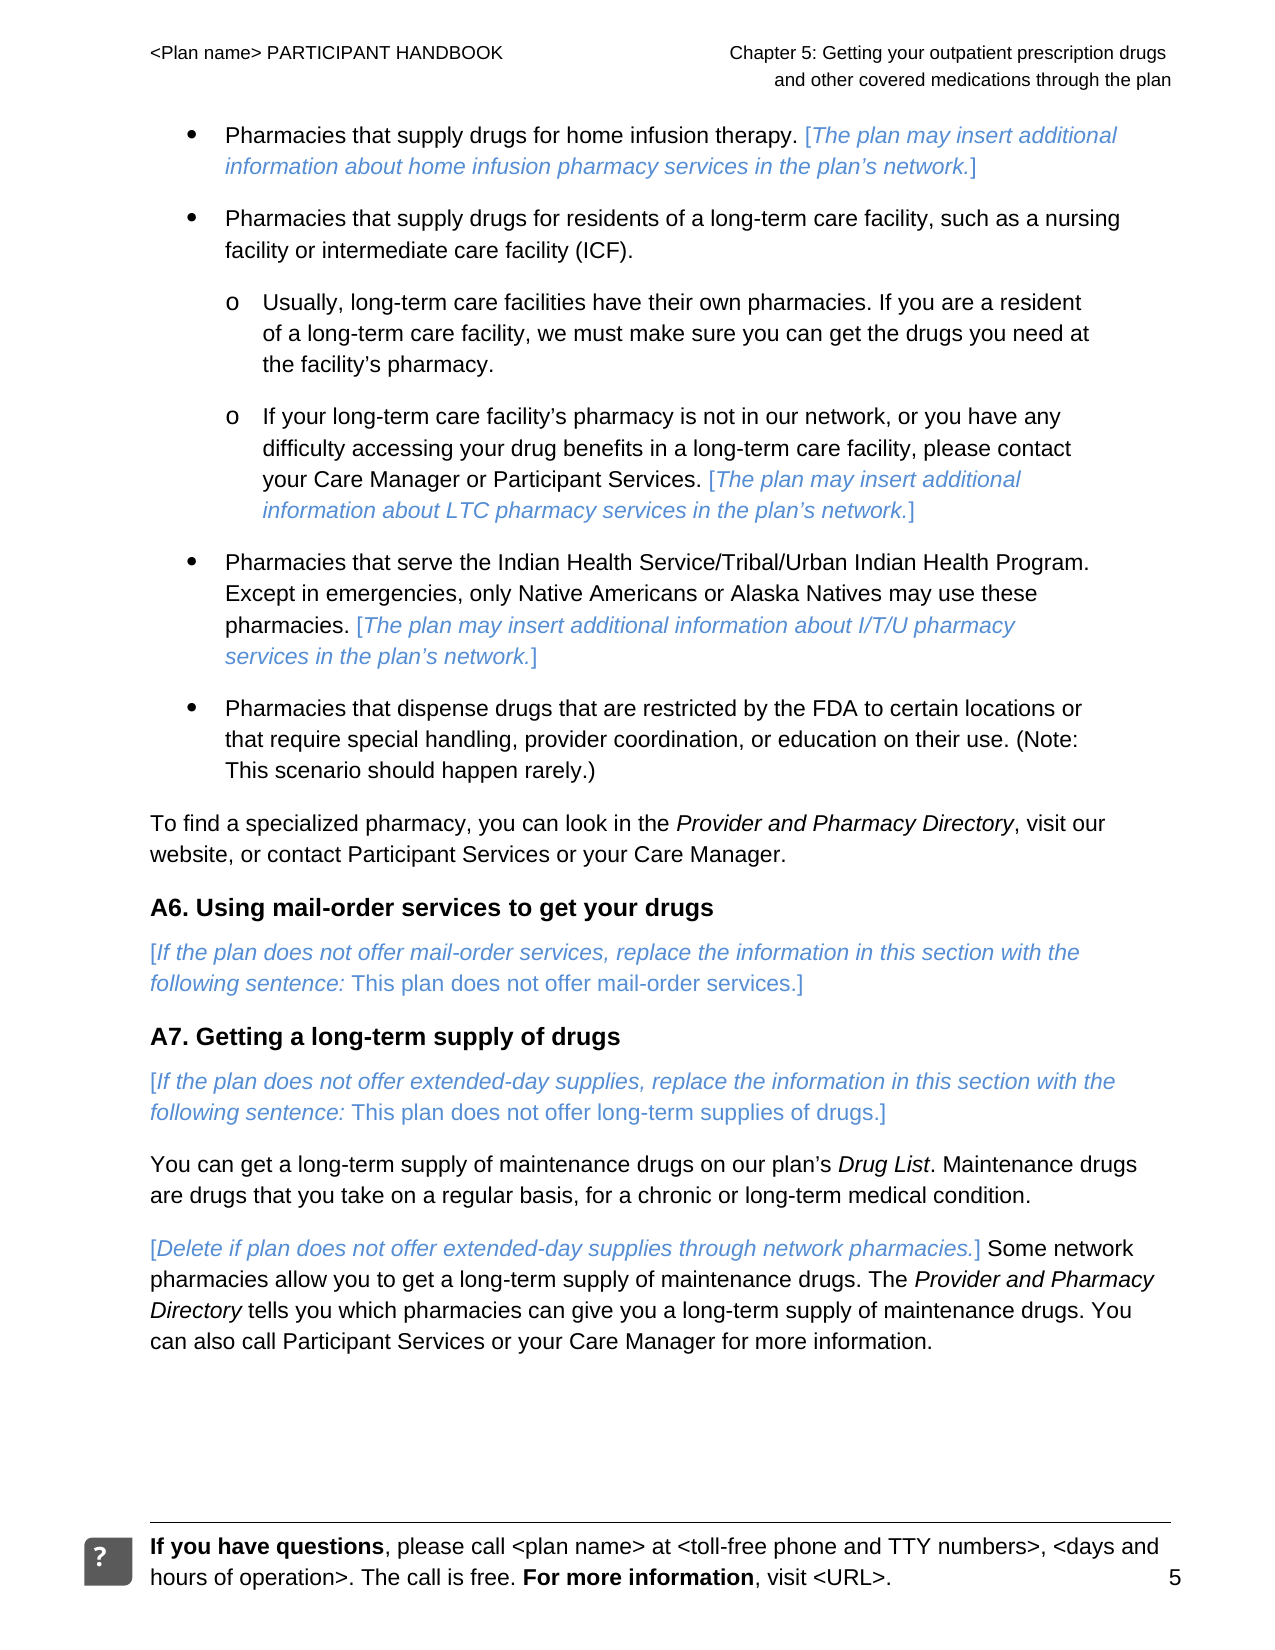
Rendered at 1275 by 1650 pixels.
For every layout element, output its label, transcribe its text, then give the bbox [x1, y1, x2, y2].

list If your long-term care facility’s pharmacy is not in our network, or you have any difficulty accessing your drug benefits in a long-term care facility, please contact your Care Manager or Participant Services. [The plan may insert additional information about LTC pharmacy services in the plan’s network.] [225, 400, 1096, 525]
list Pharmacies that serve the Indian Health Service/Tribal/Urban Indian Health Program. Except in emergencies, only Native Americans or Alaska Natives may use these pharmacies. [The plan may insert additional information about I/T/U pharmacy services in the plan’s network.] [187, 546, 1096, 671]
list Pharmacies that supply drugs for residents of a long-term care facility, such as a nursing facility or intermediate care facility (ICF). [187, 202, 1171, 264]
text [Delete if plan does not offer extended-day supplies through network pharmacies.] Some network pharmacies allow you to get a long-term supply of maintenance drugs. The Provider and Pharmacy Directory tells you which pharmacies can give you a long-term supply of maintenance drugs. You can also call Participant Services or your Care Manager for more information. [150, 1231, 1171, 1356]
list Pharmacies that dispense drugs that are restricted by the FDA to certain locations or that require special handling, provider coordination, or education on their use. (Note: This scenario should happen rarely.) [187, 691, 1096, 785]
list Pharmacies that supply drugs for home infusion therapy. [The plan may insert additional information about home infusion pharmacy services in the plan’s network.] [187, 118, 1171, 181]
text To find a specialized pharmacy, you can look in the Provider and Pharmacy Directory, visit our website, or contact Participant Services or your Care Manager. [150, 806, 1171, 868]
text [If the plan does not offer extended-day supplies, replace the information in this section with the following sentence: This plan does not offer long-term supplies of drugs.] [150, 1064, 1171, 1127]
subtitle A6. Using mail-order services to get your drugs [150, 889, 1096, 923]
text [If the plan does not offer mail-order services, replace the information in this section with the following sentence: This plan does not offer mail-order services.] [150, 935, 1171, 998]
subtitle A7. Getting a long-term supply of drugs [150, 1018, 1096, 1052]
text You can get a long-term supply of maintenance drugs on our plan’s Drug List. Maintenance drugs are drugs that you take on a regular basis, for a chronic or long-term medical condition. [150, 1148, 1171, 1210]
list Usually, long-term care facilities have their own pharmacies. If you are a resident of a long-term care facility, we must make sure you can get the drugs you need at the facility’s pharmacy. [225, 285, 1096, 379]
